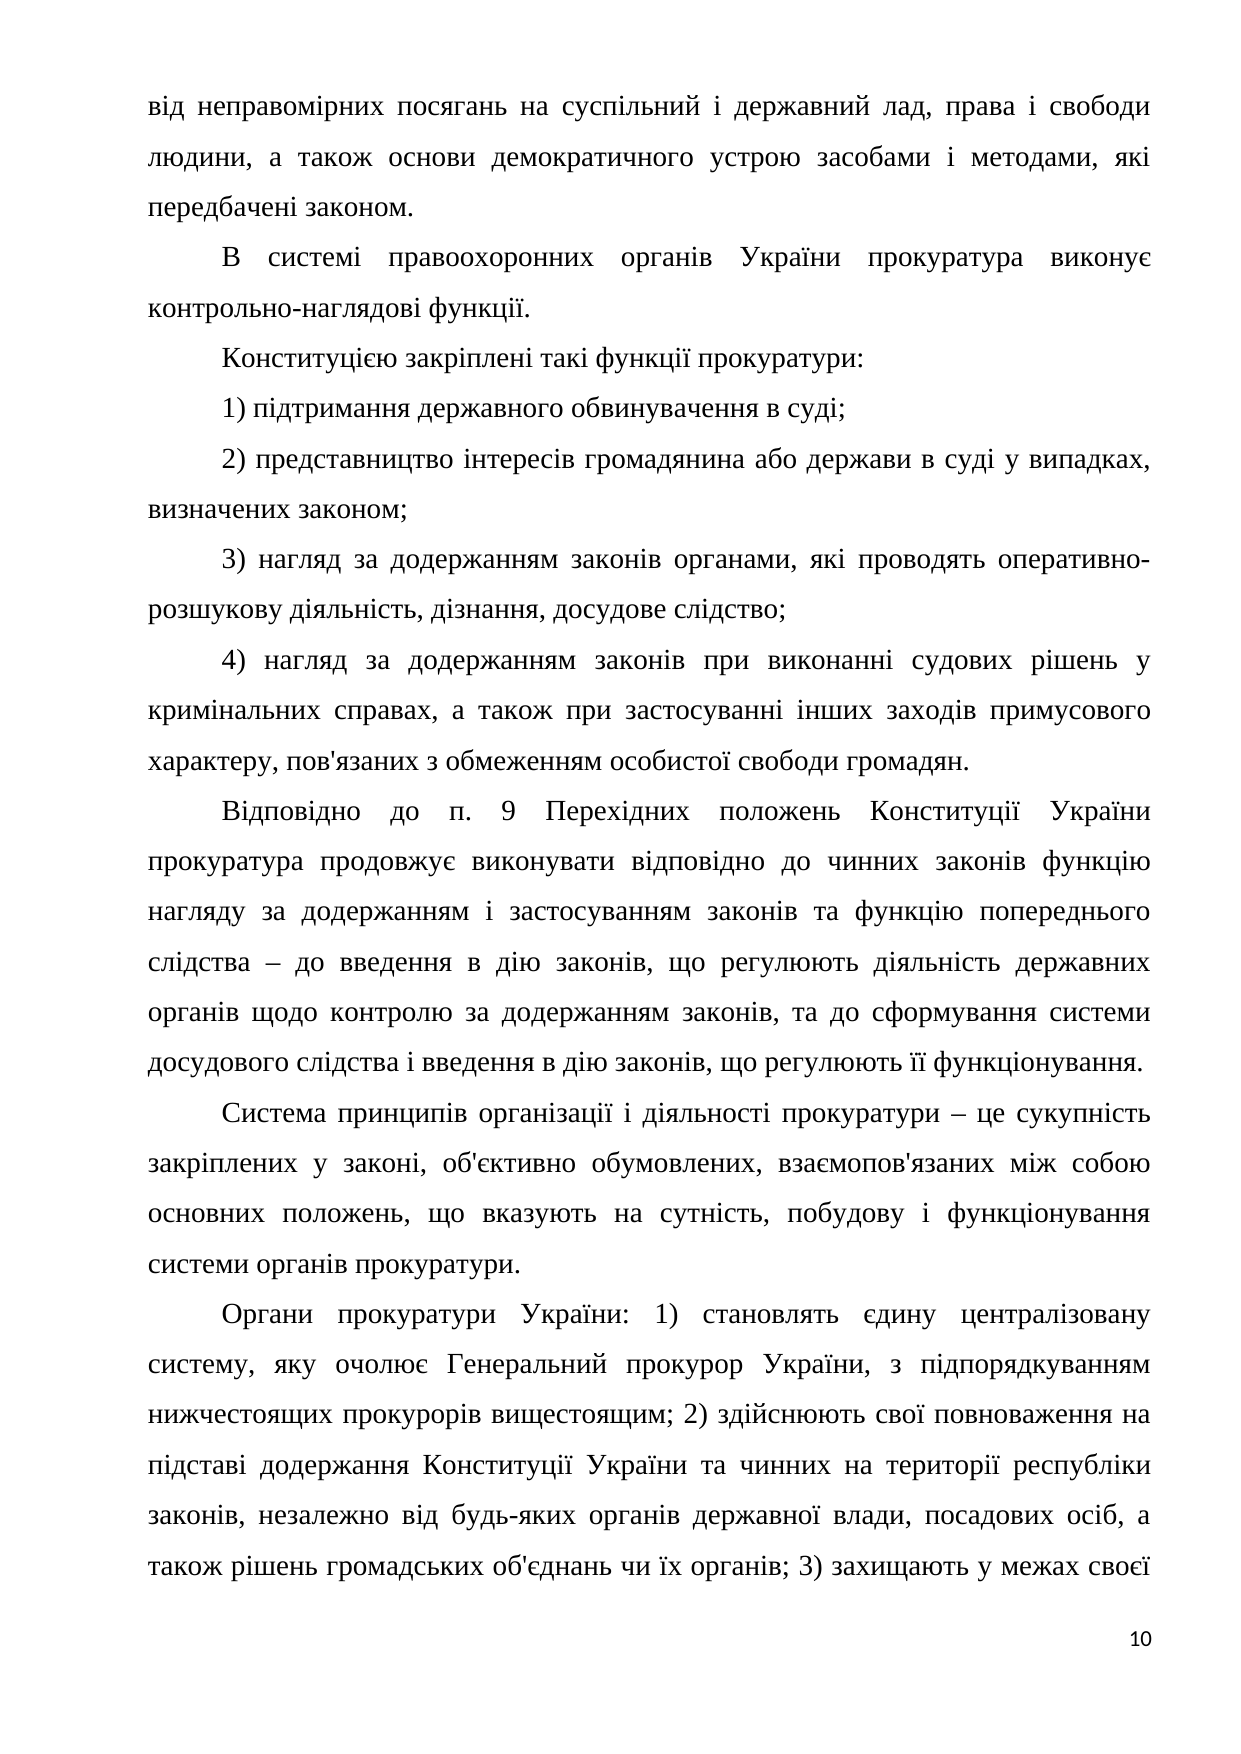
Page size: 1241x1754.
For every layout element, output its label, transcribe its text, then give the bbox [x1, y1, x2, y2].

text 4) нагляд за додержанням законів при виконанні судових рішень у кримінальних справах, а також при застосуванні інших заходів примусового характеру, пов'язаних з обмеженням особистої свободи громадян. [148, 642, 1152, 776]
text Система принципів організації і діяльності прокуратури – це сукупність закріплених у законі, об'єктивно обумовлених, взаємопов'язаних між собою основних положень, що вказують на сутність, побудову і функціонування системи органів прокуратури. [148, 1095, 1152, 1279]
text Відповідно до п. 9 Перехідних положень Конституції України прокуратура продовжує виконувати відповідно до чинних законів функцію нагляду за додержанням і застосуванням законів та функцію попереднього слідства – до введення в дію законів, що регулюють діяльність державних органів щодо контролю за додержанням законів, та до сформування системи досудового слідства і введення в дію законів, що регулюють її функціонування. [148, 793, 1152, 1078]
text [148, 1296, 1152, 1581]
text В системі правоохоронних органів України прокуратура виконує контрольно-наглядові функції. [148, 239, 1152, 323]
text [148, 88, 1152, 223]
text 1) підтримання державного обвинувачення в суді; [148, 390, 1152, 424]
text Конституцією закріплені такі функції прокуратури: [148, 340, 1152, 374]
text 3) нагляд за додержанням законів органами, які проводять оперативно-розшукову діяльність, дізнання, досудове слідство; [148, 541, 1152, 625]
text 2) представництво інтересів громадянина або держави в суді у випадках, визначених законом; [148, 441, 1152, 524]
